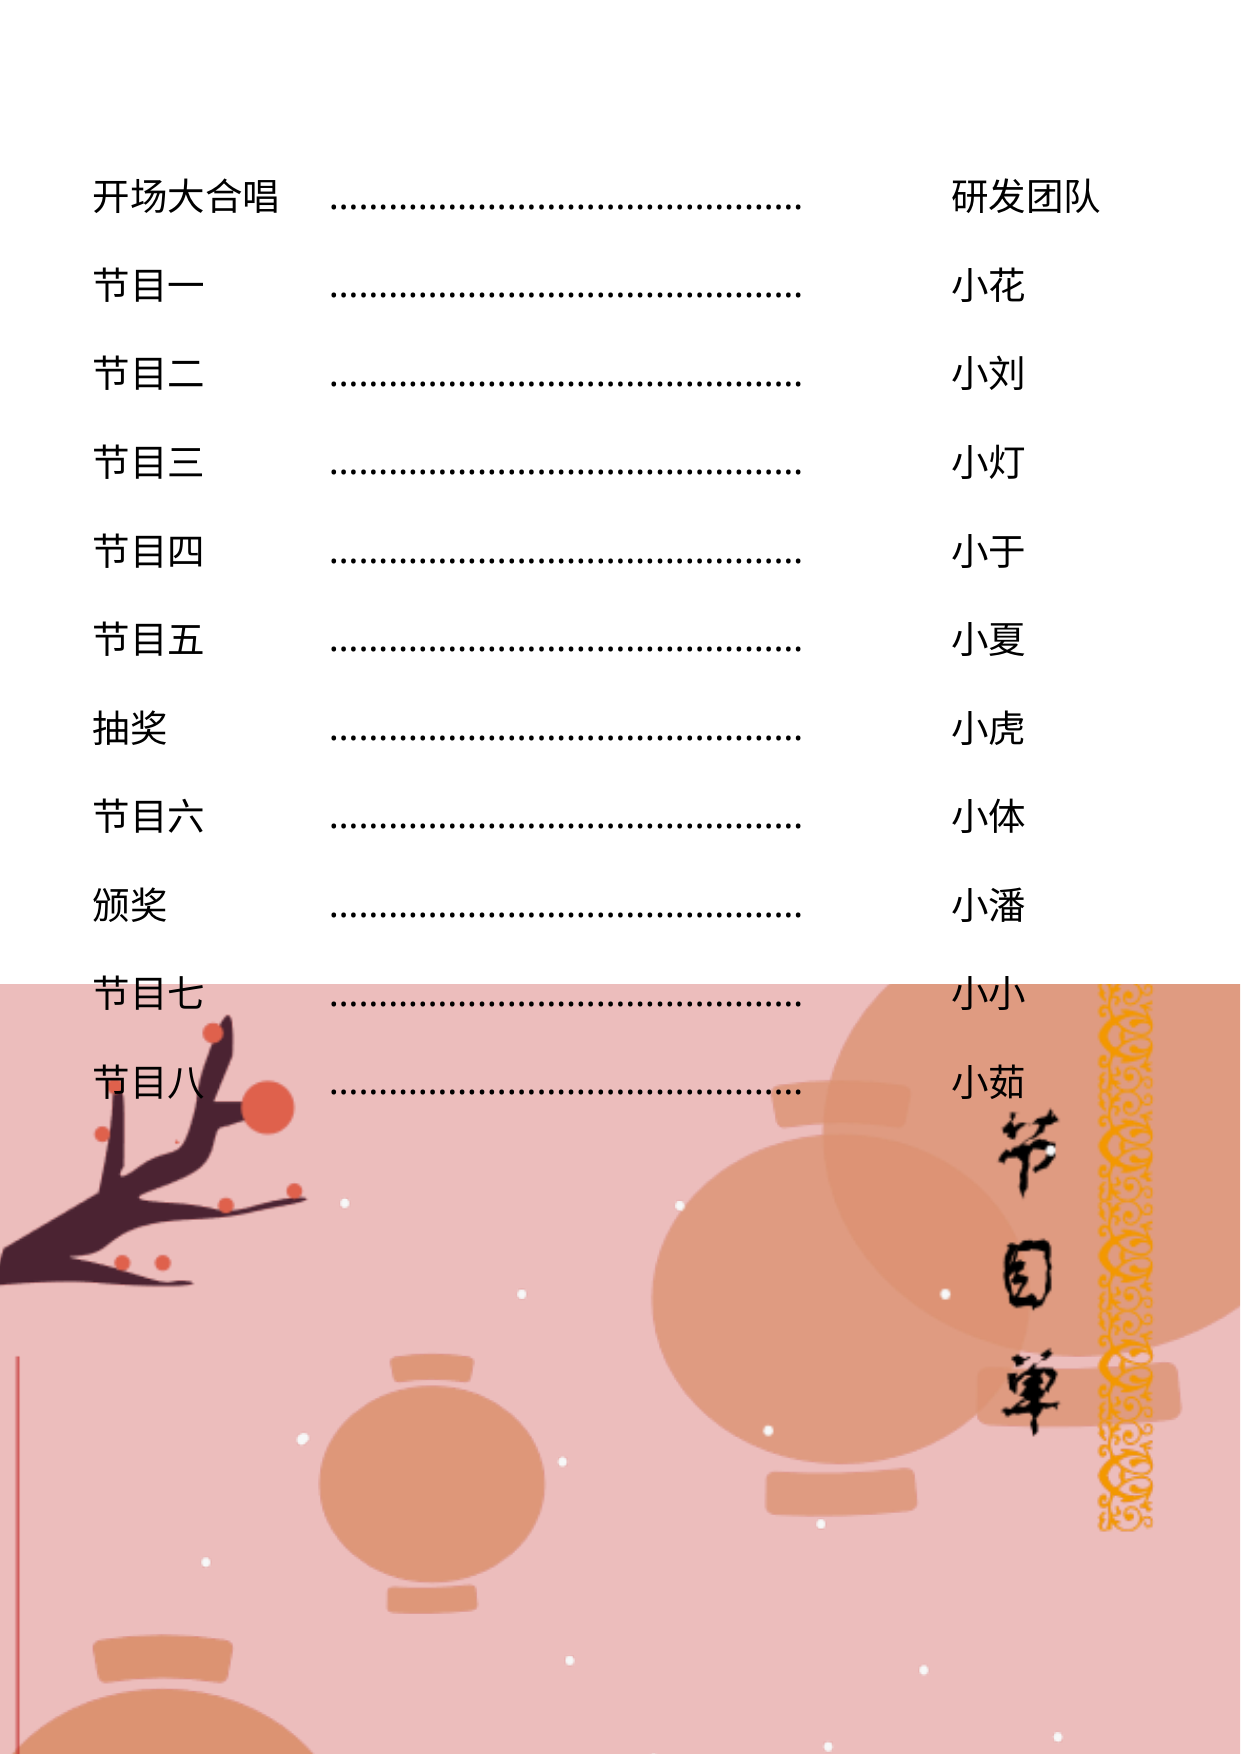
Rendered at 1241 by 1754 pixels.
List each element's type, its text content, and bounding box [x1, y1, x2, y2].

table_header 研发团队 [940, 162, 1159, 251]
table_cell 小于 [940, 516, 1159, 605]
table_cell 节目五 [81, 605, 317, 693]
table_cell 小茹 [940, 1048, 1159, 1136]
table_cell ………………………………………… [318, 959, 940, 1047]
table_cell 小潘 [940, 870, 1159, 959]
table_cell 小花 [940, 251, 1159, 339]
table_cell 抽奖 [81, 693, 317, 782]
table_cell 节目八 [81, 1048, 317, 1136]
table_header 开场大合唱 [81, 162, 317, 251]
table_cell ………………………………………… [318, 693, 940, 782]
table_cell ………………………………………… [318, 339, 940, 428]
table_cell 节目三 [81, 428, 317, 516]
table_cell 小夏 [940, 605, 1159, 693]
table_cell ………………………………………… [318, 782, 940, 870]
table_cell 节目一 [81, 251, 317, 339]
table_cell ………………………………………… [318, 870, 940, 959]
table_cell 小刘 [940, 339, 1159, 428]
table_cell ………………………………………… [318, 428, 940, 516]
table_cell ………………………………………… [318, 605, 940, 693]
table_cell 颁奖 [81, 870, 317, 959]
table_cell 小灯 [940, 428, 1159, 516]
table_header ………………………………………… [318, 162, 940, 251]
table_cell 节目七 [81, 959, 317, 1047]
table_cell 节目二 [81, 339, 317, 428]
table_cell 小体 [940, 782, 1159, 870]
table_cell 小小 [940, 959, 1159, 1047]
table_cell ………………………………………… [318, 516, 940, 605]
table_cell ………………………………………… [318, 251, 940, 339]
table_cell 节目四 [81, 516, 317, 605]
picture [0, 984, 1241, 1754]
table_cell 小虎 [940, 693, 1159, 782]
table_cell ………………………………………… [318, 1048, 940, 1136]
table_cell 节目六 [81, 782, 317, 870]
